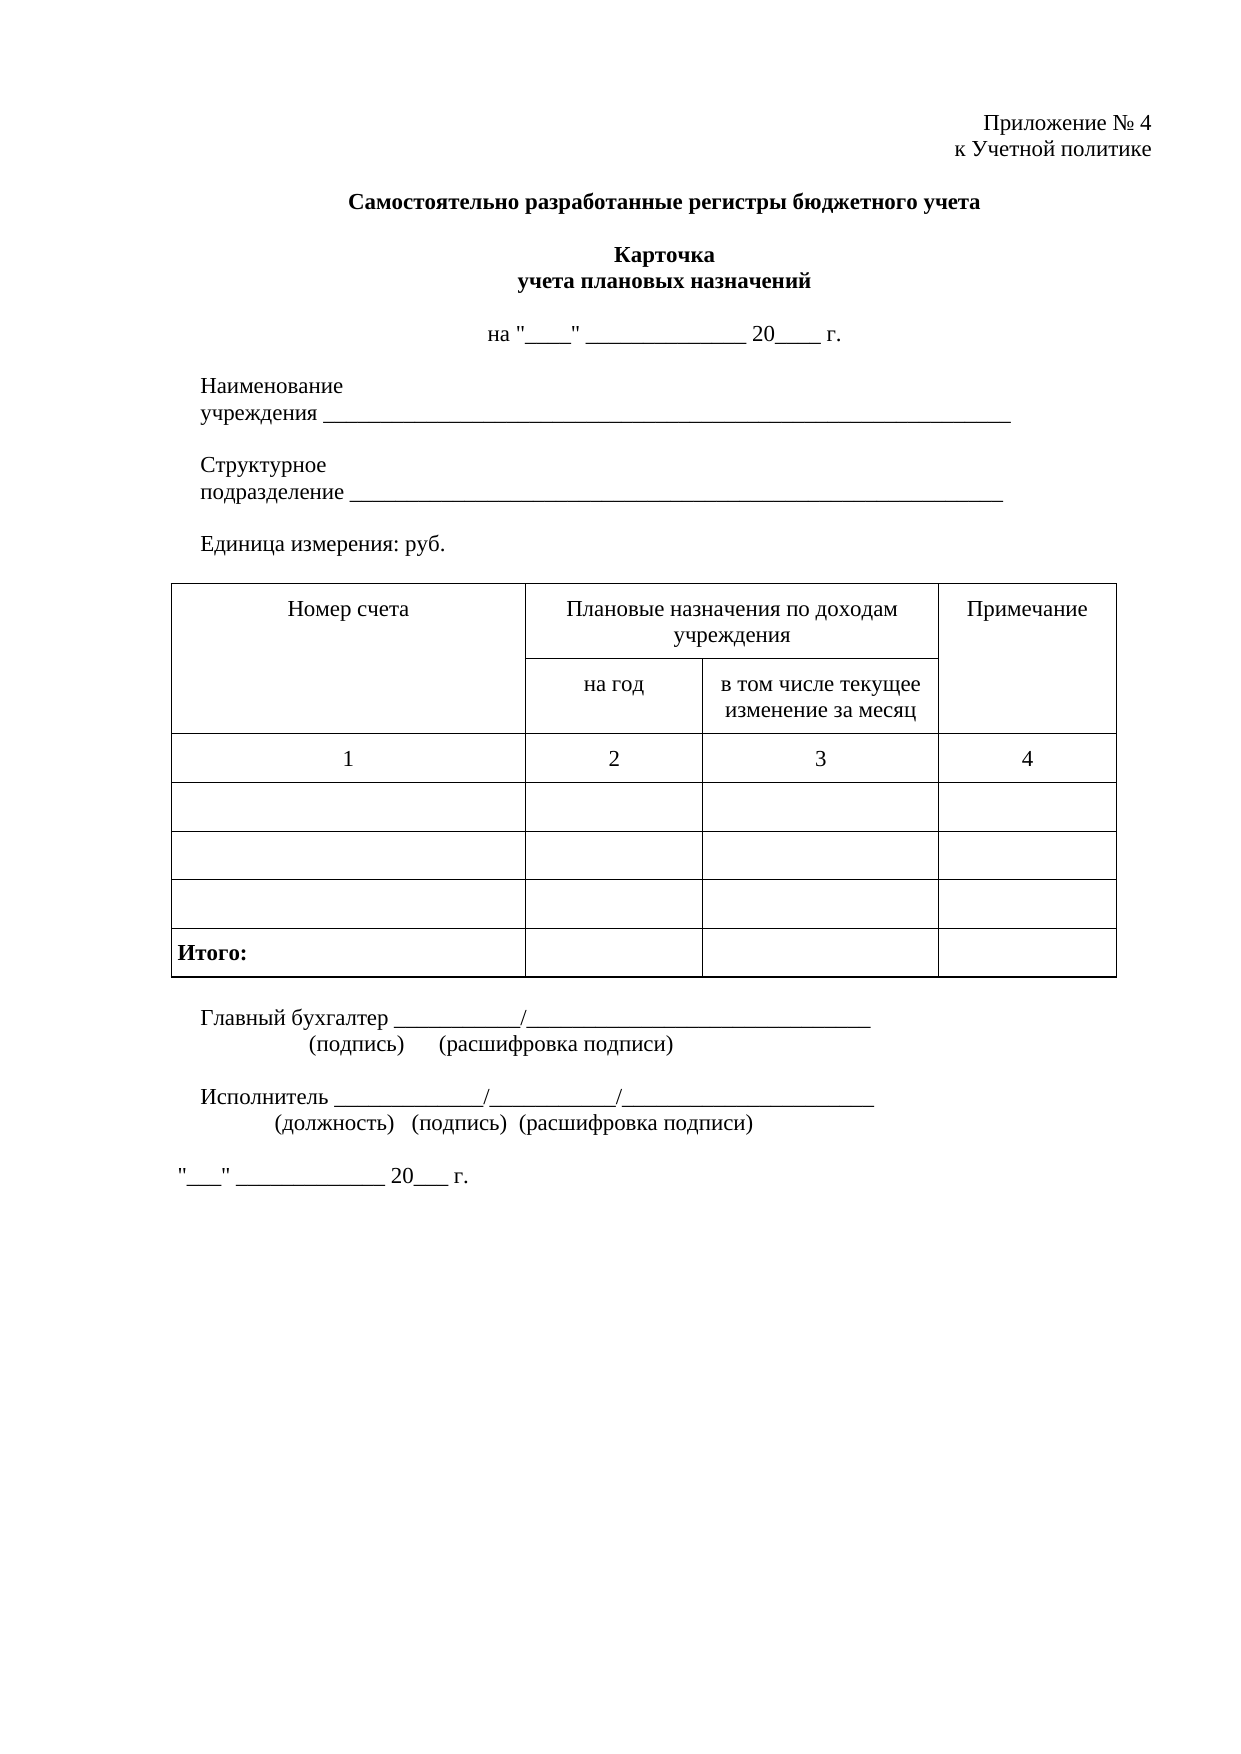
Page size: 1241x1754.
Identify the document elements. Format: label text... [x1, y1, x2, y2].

text Карточка [177, 241, 1152, 267]
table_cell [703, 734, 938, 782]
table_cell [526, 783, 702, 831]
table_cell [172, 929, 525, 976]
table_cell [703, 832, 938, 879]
text учреждения ____________________________________________________________ [177, 399, 1152, 425]
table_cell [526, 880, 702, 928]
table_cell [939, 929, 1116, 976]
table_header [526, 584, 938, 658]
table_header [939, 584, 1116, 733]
text подразделение _________________________________________________________ [177, 478, 1152, 504]
text Структурное [177, 451, 1152, 478]
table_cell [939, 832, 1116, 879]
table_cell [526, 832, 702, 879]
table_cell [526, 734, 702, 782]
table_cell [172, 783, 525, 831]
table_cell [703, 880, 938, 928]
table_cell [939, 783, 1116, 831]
text на "____" ______________ 20____ г. [177, 320, 1152, 346]
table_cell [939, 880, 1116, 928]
text (подпись) (расшифровка подписи) [177, 1030, 1152, 1057]
text Самостоятельно разработанные регистры бюджетного учета [177, 188, 1152, 214]
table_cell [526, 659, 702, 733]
text Приложение № 4 [177, 109, 1152, 135]
text к Учетной политике [177, 135, 1152, 162]
text Исполнитель _____________/___________/______________________ [177, 1083, 1152, 1109]
text "___" _____________ 20___ г. [177, 1162, 1152, 1188]
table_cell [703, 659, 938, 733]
text учета плановых назначений [177, 267, 1152, 293]
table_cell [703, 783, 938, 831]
text Единица измерения: руб. [177, 531, 1152, 557]
text Наименование [177, 372, 1152, 399]
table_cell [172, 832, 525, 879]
text (должность) (подпись) (расшифровка подписи) [177, 1109, 1152, 1136]
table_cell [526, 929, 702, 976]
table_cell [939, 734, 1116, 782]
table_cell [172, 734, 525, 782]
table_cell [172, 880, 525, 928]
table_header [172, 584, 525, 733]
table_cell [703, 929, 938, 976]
text Главный бухгалтер ___________/______________________________ [177, 1004, 1152, 1030]
